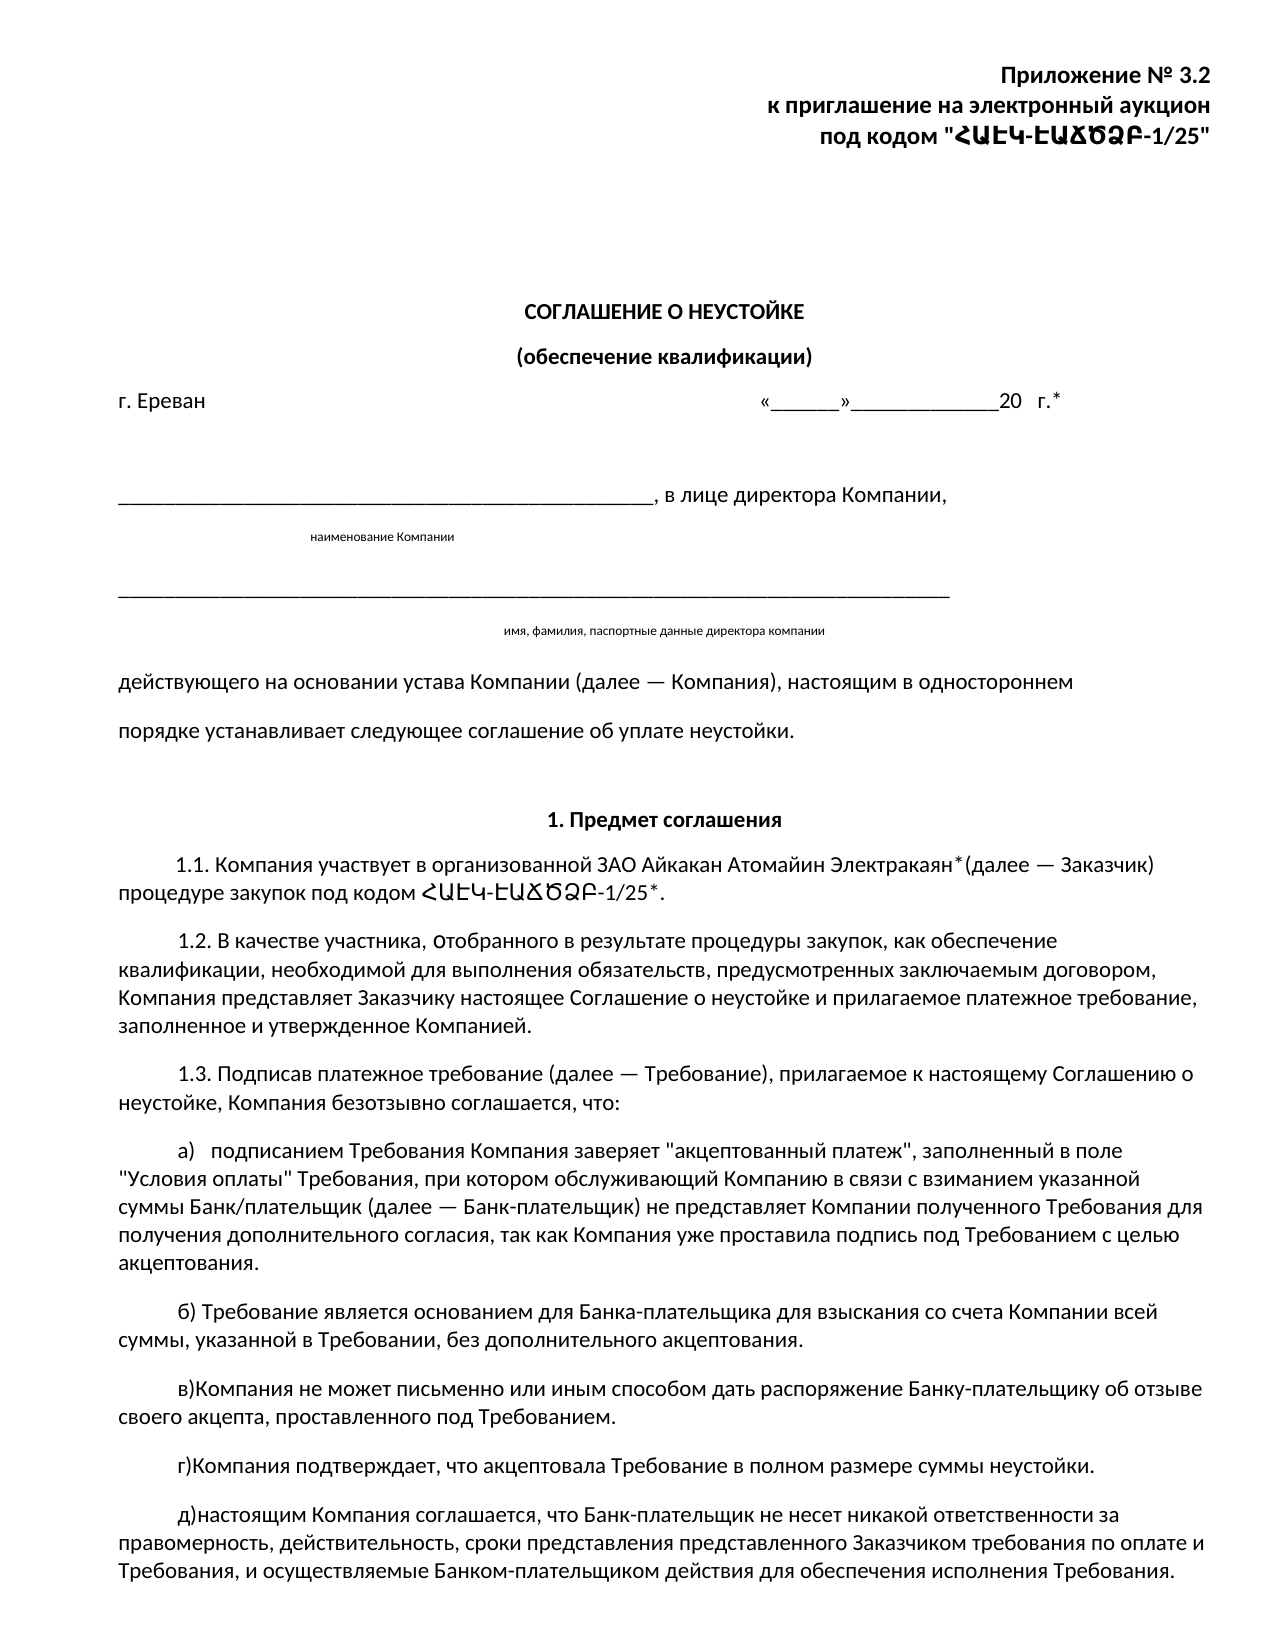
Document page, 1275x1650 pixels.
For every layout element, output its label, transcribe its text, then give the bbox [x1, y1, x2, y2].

text имя, фамилия, паспортные данные директора компании [118, 622, 1211, 650]
text действующего на основании устава Компании (далее — Компания), настоящим в одностороннем [118, 667, 1211, 695]
text (обеспечение квалификации) [118, 342, 1211, 370]
text _______________________________________________, в лице директора Компании, [118, 480, 1211, 508]
text Приложение № 3.2 [118, 59, 1211, 89]
text 1.3. Подписав платежное требование (далее — Требование), прилагаемое к настоящему Соглашению о неустойке, Компания безотзывно соглашается, что: [118, 1059, 1211, 1116]
text а) подписанием Требования Компания заверяет "акцептованный платеж", заполненный в поле "Условия оплаты" Требования, при котором обслуживающий Компанию в связи с взиманием указанной суммы Банк/плательщик (далее — Банк-плательщик) не представляет Компании полученного Требования для получения дополнительного согласия, так как Компания уже проставила подпись под Требованием с целью акцептования. [118, 1136, 1211, 1277]
text порядке устанавливает следующее соглашение об уплате неустойки. [118, 716, 1211, 744]
text к приглашение на электронный аукцион [148, 89, 1211, 120]
text СОГЛАШЕНИЕ О НЕУСТОЙКЕ [118, 297, 1211, 325]
text _________________________________________________________________________ [118, 573, 1211, 601]
text в)Компания не может письменно или иным способом дать распоряжение Банку-плательщику об отзыве своего акцепта, проставленного под Требованием. [118, 1374, 1211, 1430]
table_header «______»_____________20 г.* [605, 387, 1074, 435]
text б) Требование является основанием для Банка-плательщика для взыскания со счета Компании всей суммы, указанной в Требовании, без дополнительного акцептования. [118, 1297, 1211, 1353]
table_header г. Ереван [107, 387, 605, 435]
text 1.1. Компания участвует в организованной ЗАО Айкакан Атомайин Электракаян*(далее — Заказчик) процедуре закупок под кодом ՀԱԷԿ-ԷԱՃԾՁԲ-1/25*. [118, 850, 1211, 906]
text 1.2. В качестве участника, օтобранного в результате процедуры закупок, как обеспечение квалификации, необходимой для выполнения обязательств, предусмотренных заключаемым договором, Kомпания представляет Заказчику настоящее Соглашение о неустойке и прилагаемое платежное требование, заполненное и утвержденное Компанией. [118, 927, 1211, 1039]
text под кодом "ՀԱԷԿ-ԷԱՃԾՁԲ-1/25" [148, 120, 1211, 151]
text 1. Предмет соглашения [118, 805, 1211, 833]
text наименование Компании [310, 529, 1211, 557]
text г)Компания подтверждает, что акцептовала Требование в полном размере суммы неустойки. [118, 1451, 1211, 1479]
text д)настоящим Компания соглашается, что Банк-плательщик не несет никакой ответственности за правомерность, действительность, сроки представления представленного Заказчиком требования по оплате и Требования, и осуществляемые Банком-плательщиком действия для обеспечения исполнения Требования. [118, 1500, 1211, 1584]
